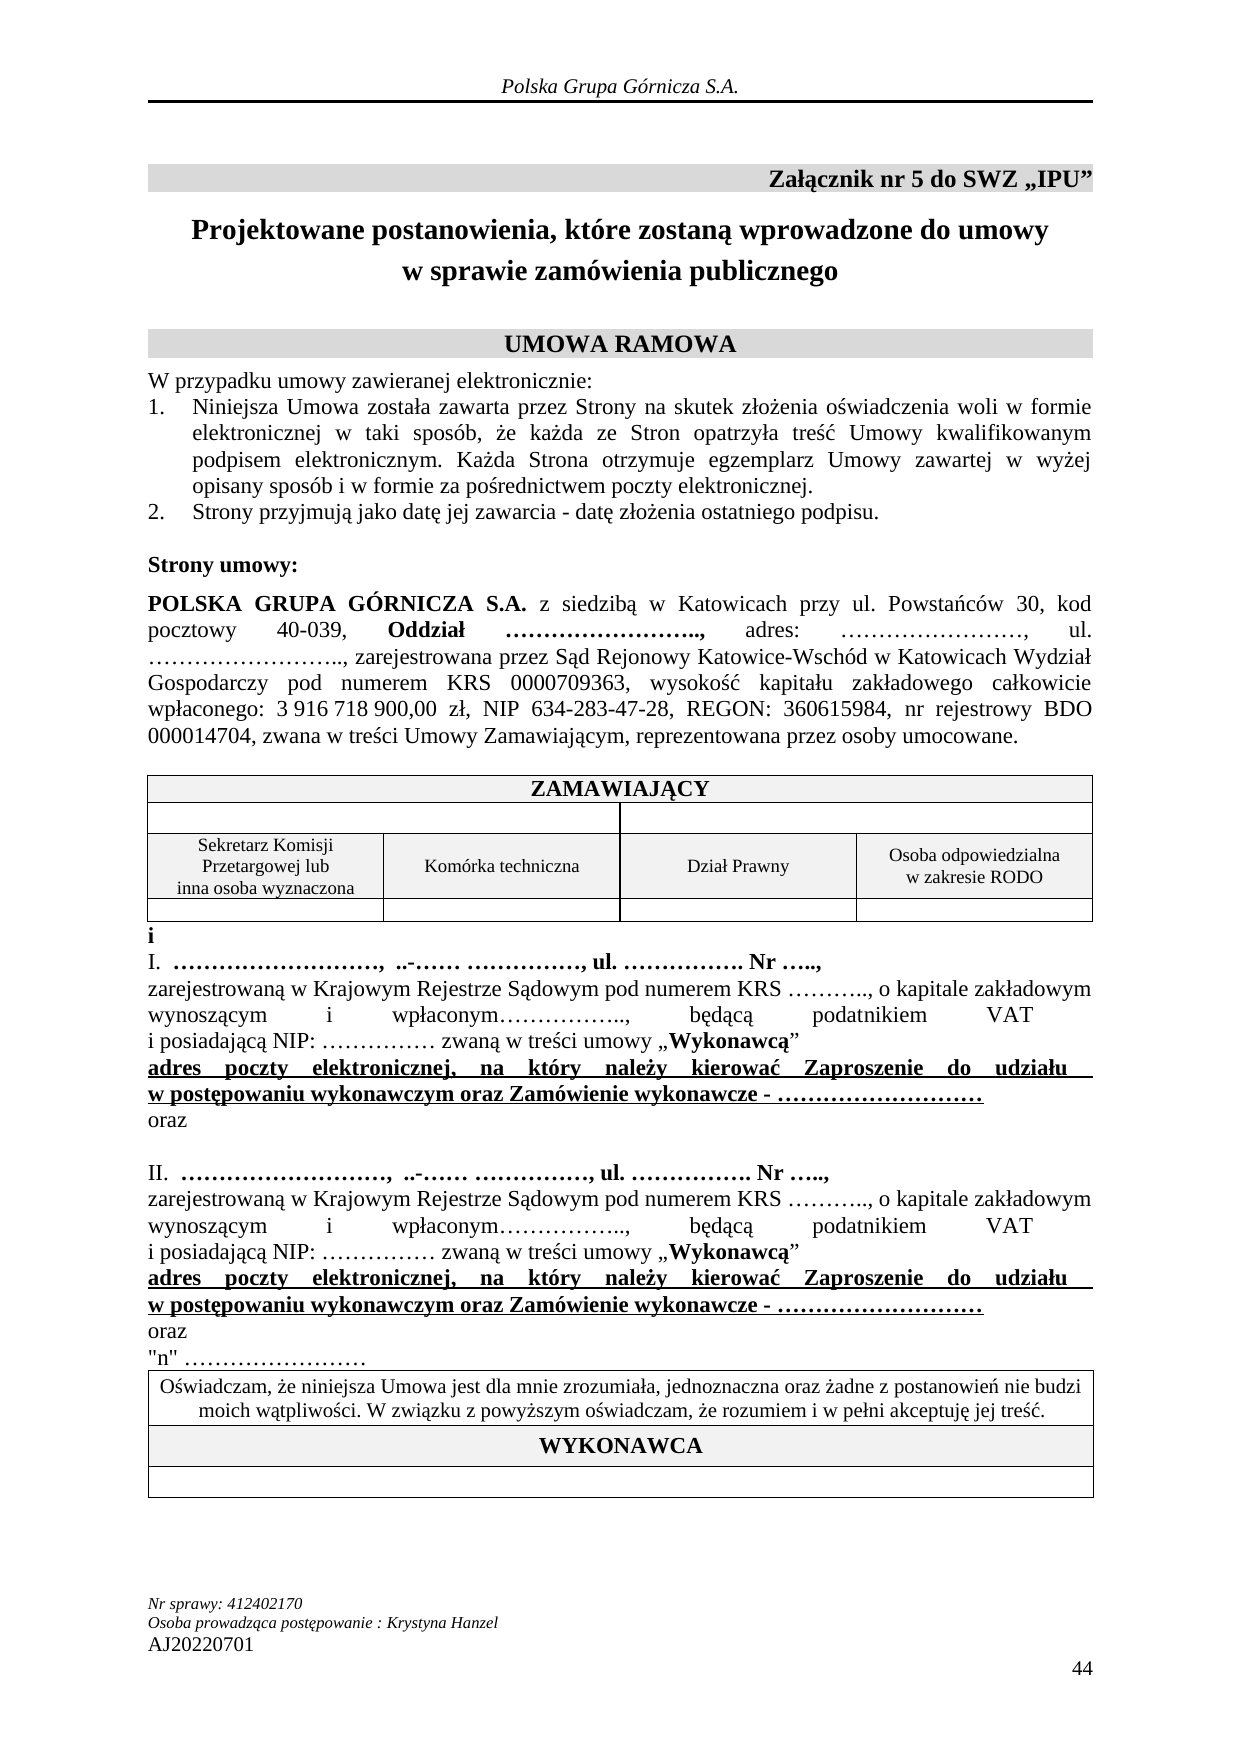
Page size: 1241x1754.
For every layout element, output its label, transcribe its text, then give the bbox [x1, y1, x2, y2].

table_header ZAMAWIAJĄCY [148, 776, 1092, 802]
text Projektowane postanowienia, które zostaną wprowadzone do umowy w sprawie zamówienia publicznego [148, 212, 1093, 286]
table_cell [149, 1467, 1093, 1497]
table_cell [621, 803, 1092, 832]
text POLSKA GRUPA GÓRNICZA S.A. z siedzibą w Katowicach przy ul. Powstańców 30, kod pocztowy 40-039, Oddział …………………….., adres: ……………………, ul. …………………….., zarejestrowana przez Sąd Rejonowy Katowice-Wschód w Katowicach Wydział Gospodarczy pod numerem KRS 0000709363, wysokość kapitału zakładowego całkowicie wpłaconego: 3 916 718 900,00 zł, NIP 634-283-47-28, REGON: 360615984, nr rejestrowy BDO 000014704, zwana w treści Umowy Zamawiającym, reprezentowana przez osoby umocowane. [148, 590, 1093, 748]
table_cell [857, 899, 1092, 921]
table_cell [148, 899, 383, 921]
text adres poczty elektronicznej, na który należy kierować Zaproszenie do udziału w postępowaniu wykonawczym oraz Zamówienie wykonawcze - ……………………… [148, 1054, 1093, 1076]
text Strony umowy: [148, 551, 1093, 577]
table_header Oświadczam, że niniejsza Umowa jest dla mnie zrozumiała, jednoznaczna oraz żadne z postanowień nie budzi moich wątpliwości. W związku z powyższym oświadczam, że rozumiem i w pełni akceptuję jej treść. [149, 1371, 1093, 1424]
table_cell Osoba odpowiedzialna w zakresie RODO [857, 834, 1092, 898]
table_cell Sekretarz Komisji Przetargowej lub inna osoba wyznaczona [148, 834, 383, 898]
subtitle Załącznik nr 5 do SWZ „IPU” [148, 164, 1093, 192]
table_cell Dział Prawny [621, 834, 856, 898]
text adres poczty elektronicznej, na który należy kierować Zaproszenie do udziału w postępowaniu wykonawczym oraz Zamówienie wykonawcze - ……………………… [148, 1264, 1093, 1287]
text oraz [148, 1317, 1093, 1343]
text "n" …………………… [148, 1343, 1093, 1370]
table_cell [621, 899, 856, 921]
text zarejestrowaną w Krajowym Rejestrze Sądowym pod numerem KRS ……….., o kapitale zakładowym wynoszącym i wpłaconym…………….., będącą podatnikiem VAT i posiadającą NIP: …………… zwaną w treści umowy „Wykonawcą” [148, 1185, 1093, 1264]
text W przypadku umowy zawieranej elektronicznie: [148, 367, 1093, 393]
text adres poczty elektronicznej, na który należy kierować Zaproszenie do udziału w postępowaniu wykonawczym oraz Zamówienie wykonawcze - ……………………… [148, 1289, 1093, 1317]
text I. ………………………, ..-…… ……………, ul. ……………. Nr ….., [148, 948, 1093, 974]
text i [148, 922, 1093, 948]
table_cell WYKONAWCA [149, 1426, 1093, 1466]
table_cell [148, 803, 619, 832]
text oraz [148, 1106, 1093, 1133]
subtitle UMOWA RAMOWA [148, 329, 1093, 358]
text II. ………………………, ..-…… ……………, ul. ……………. Nr ….., [148, 1159, 1093, 1185]
table_cell [384, 899, 619, 921]
text zarejestrowaną w Krajowym Rejestrze Sądowym pod numerem KRS ……….., o kapitale zakładowym wynoszącym i wpłaconym…………….., będącą podatnikiem VAT i posiadającą NIP: …………… zwaną w treści umowy „Wykonawcą” [148, 974, 1093, 1054]
list Niniejsza Umowa została zawarta przez Strony na skutek złożenia oświadczenia woli w formie elektronicznej w taki sposób, że każda ze Stron opatrzyła treść Umowy kwalifikowanym podpisem elektronicznym. Każda Strona otrzymuje egzemplarz Umowy zawartej w wyżej opisany sposób i w formie za pośrednictwem poczty elektronicznej. [148, 393, 1093, 498]
list Strony przyjmują jako datę jej zawarcia - datę złożenia ostatniego podpisu. [148, 498, 1093, 525]
text adres poczty elektronicznej, na który należy kierować Zaproszenie do udziału w postępowaniu wykonawczym oraz Zamówienie wykonawcze - ……………………… [148, 1078, 1093, 1106]
table_cell Komórka techniczna [384, 834, 619, 898]
